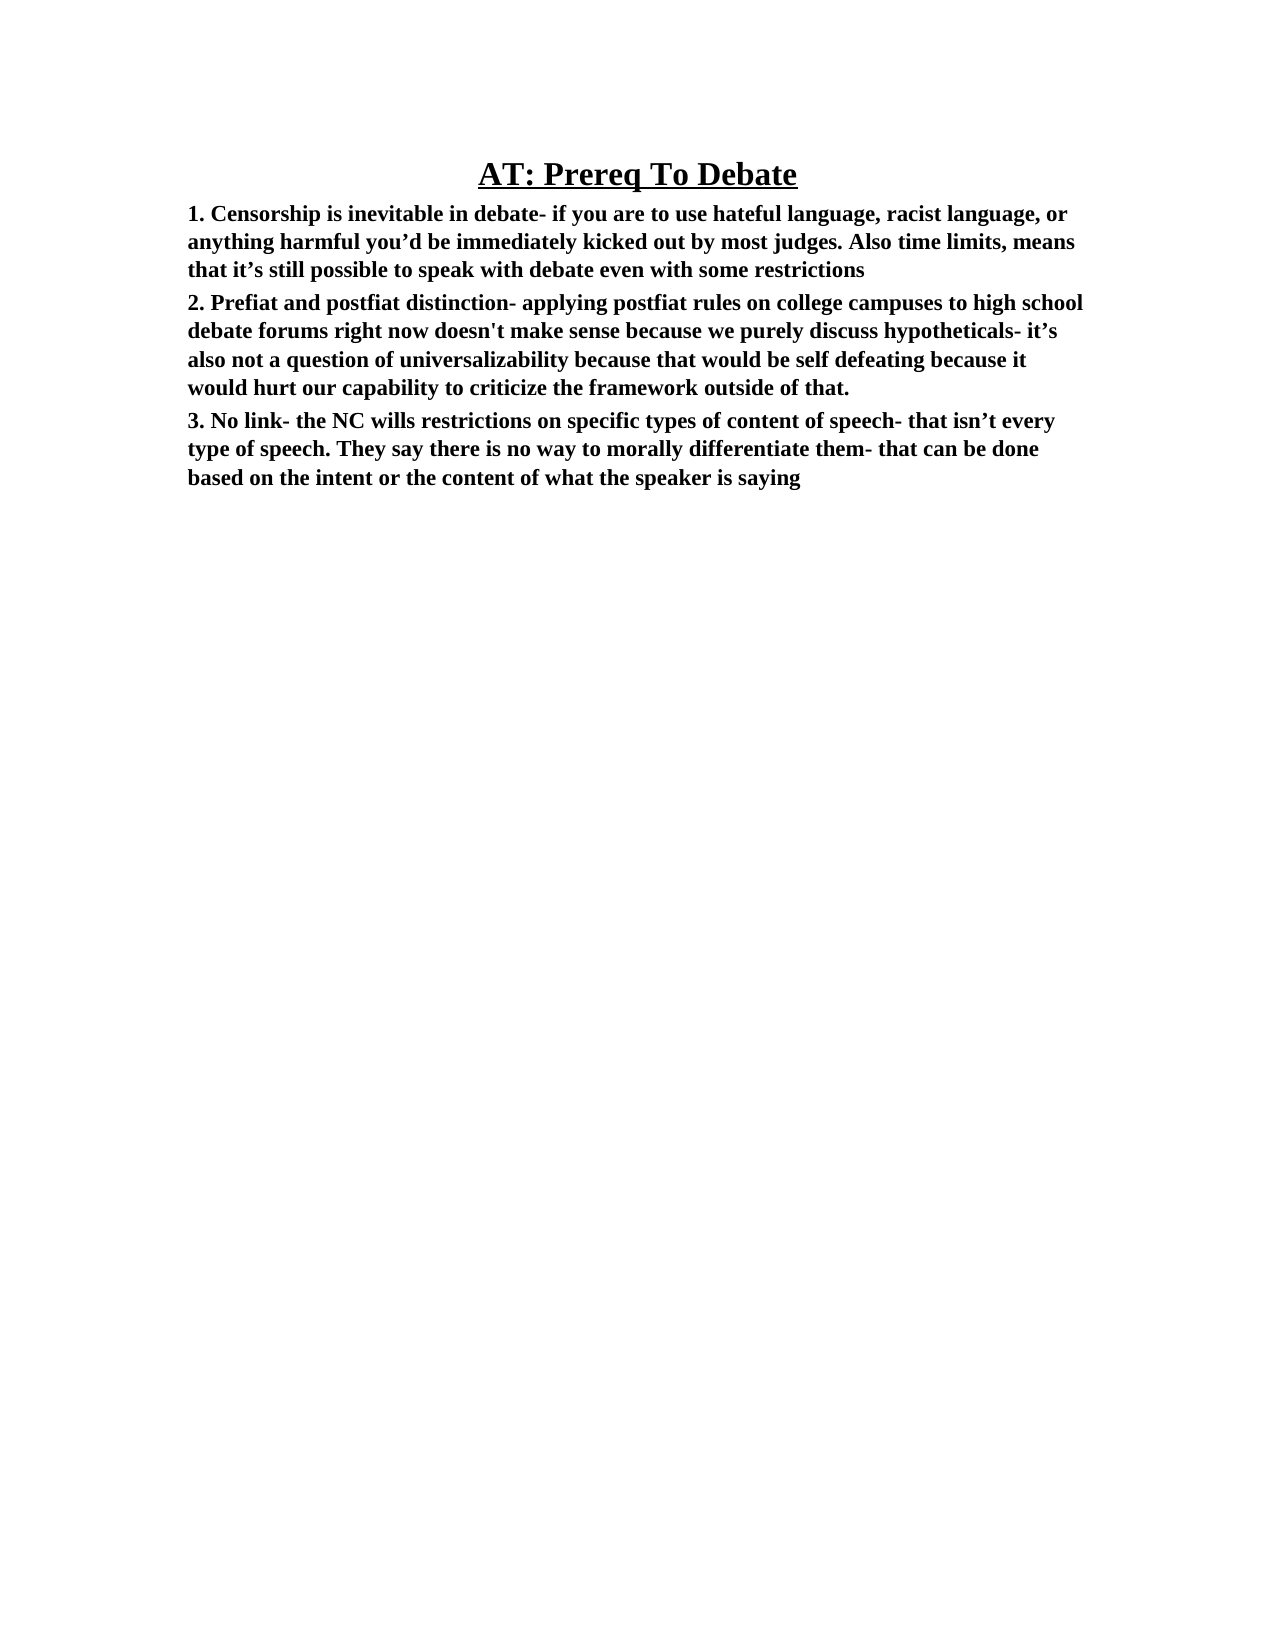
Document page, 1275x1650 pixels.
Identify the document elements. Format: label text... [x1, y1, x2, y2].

subtitle 1. Censorship is inevitable in debate- if you are to use hateful language, racist language, or anything harmful you’d be immediately kicked out by most judges. Also time limits, means that it’s still possible to speak with debate even with some restrictions [187, 200, 1087, 283]
subtitle 3. No link- the NC wills restrictions on specific types of content of speech- that isn’t every type of speech. They say there is no way to morally differentiate them- that can be done based on the intent or the content of what the speaker is saying [187, 407, 1087, 490]
subtitle AT: Prereq To Debate [187, 154, 1087, 192]
subtitle 2. Prefiat and postfiat distinction- applying postfiat rules on college campuses to high school debate forums right now doesn't make sense because we purely discuss hypotheticals- it’s also not a question of universalizability because that would be self defeating because it would hurt our capability to criticize the framework outside of that. [187, 289, 1087, 401]
